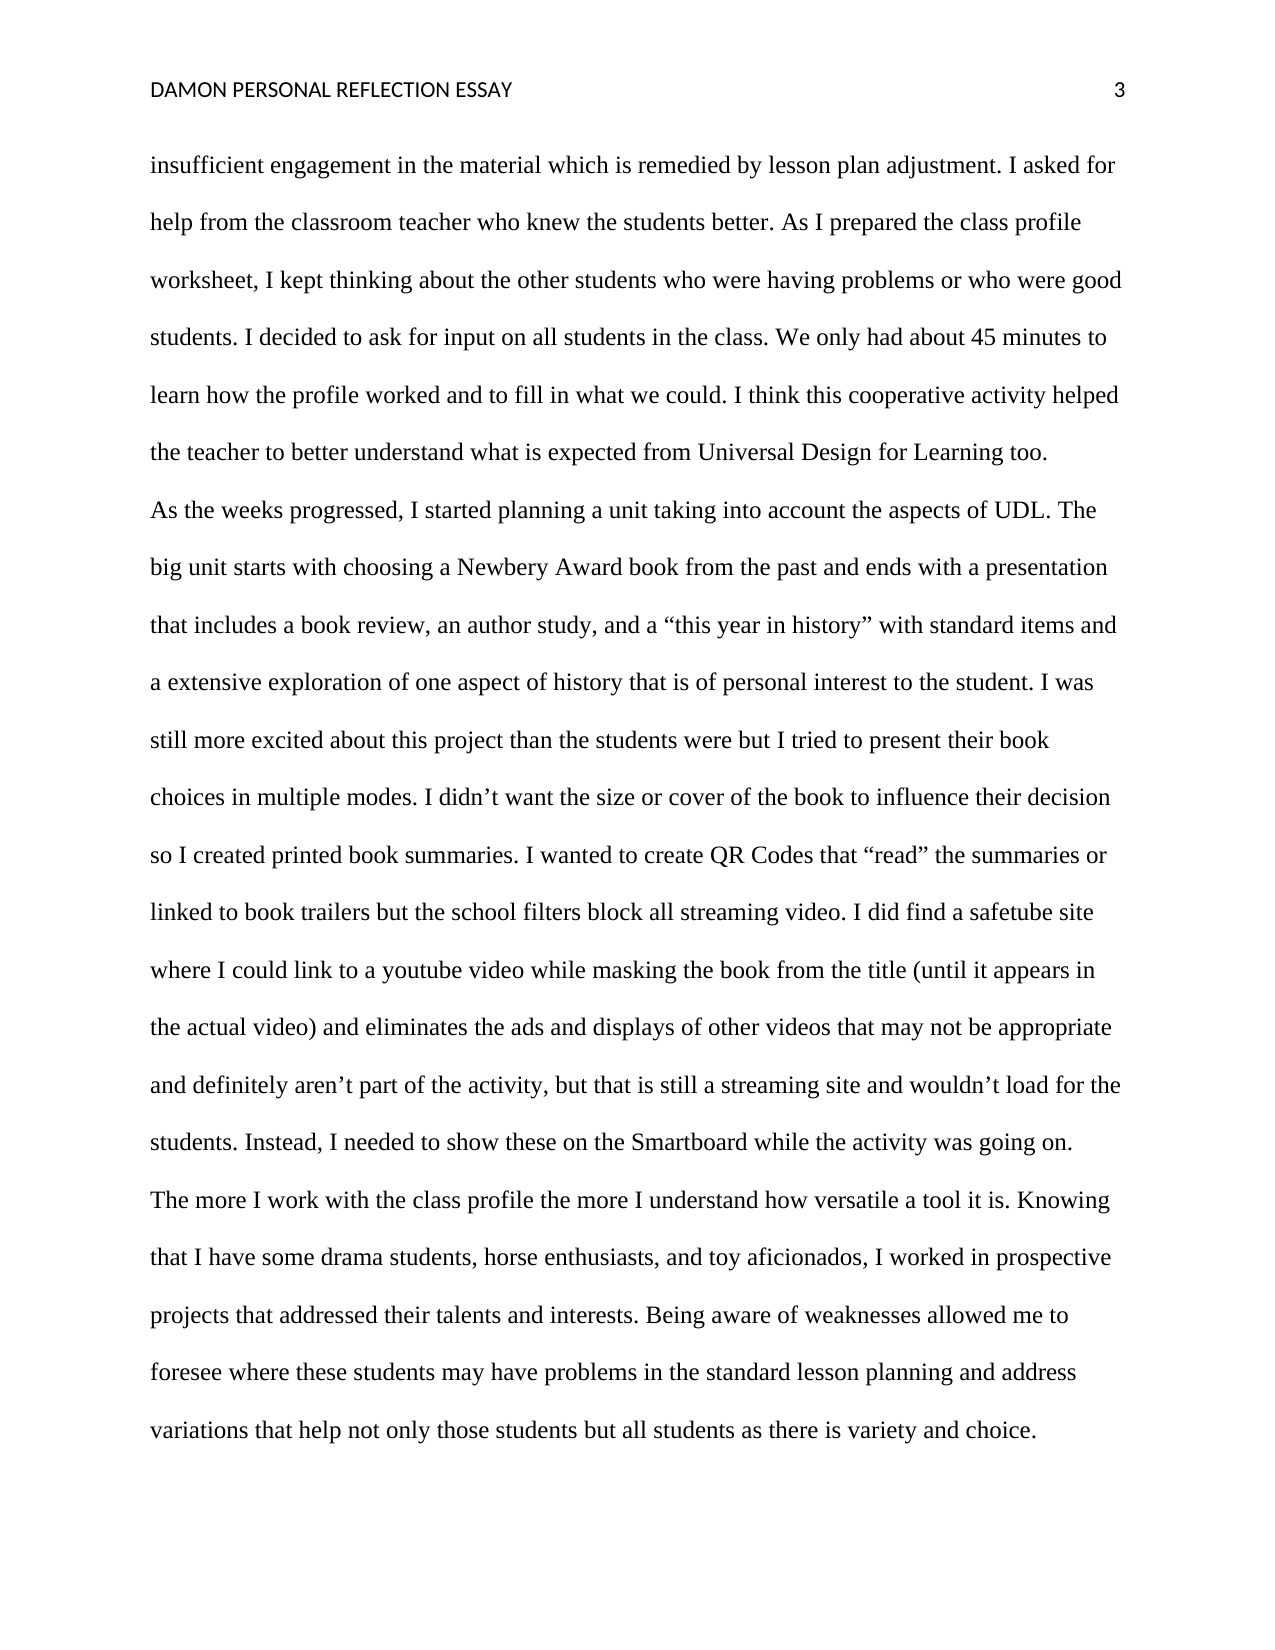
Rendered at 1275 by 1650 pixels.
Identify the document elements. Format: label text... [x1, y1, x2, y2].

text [150, 150, 1125, 466]
text As the weeks progressed, I started planning a unit taking into account the aspects of UDL. The big unit starts with choosing a Newbery Award book from the past and ends with a presentation that includes a book review, an author study, and a “this year in history” with standard items and a extensive exploration of one aspect of history that is of personal interest to the student. I was still more excited about this project than the students were but I tried to present their book choices in multiple modes. I didn’t want the size or cover of the book to influence their decision so I created printed book summaries. I wanted to create QR Codes that “read” the summaries or linked to book trailers but the school filters block all streaming video. I did find a safetube site where I could link to a youtube video while masking the book from the title (until it appears in the actual video) and eliminates the ads and displays of other videos that may not be appropriate and definitely aren’t part of the activity, but that is still a streaming site and wouldn’t load for the students. Instead, I needed to show these on the Smartboard while the activity was going on. [150, 495, 1125, 1156]
text The more I work with the class profile the more I understand how versatile a tool it is. Knowing that I have some drama students, horse enthusiasts, and toy aficionados, I worked in prospective projects that addressed their talents and interests. Being aware of weaknesses allowed me to foresee where these students may have problems in the standard lesson planning and address variations that help not only those students but all students as there is variety and choice. [150, 1185, 1125, 1444]
